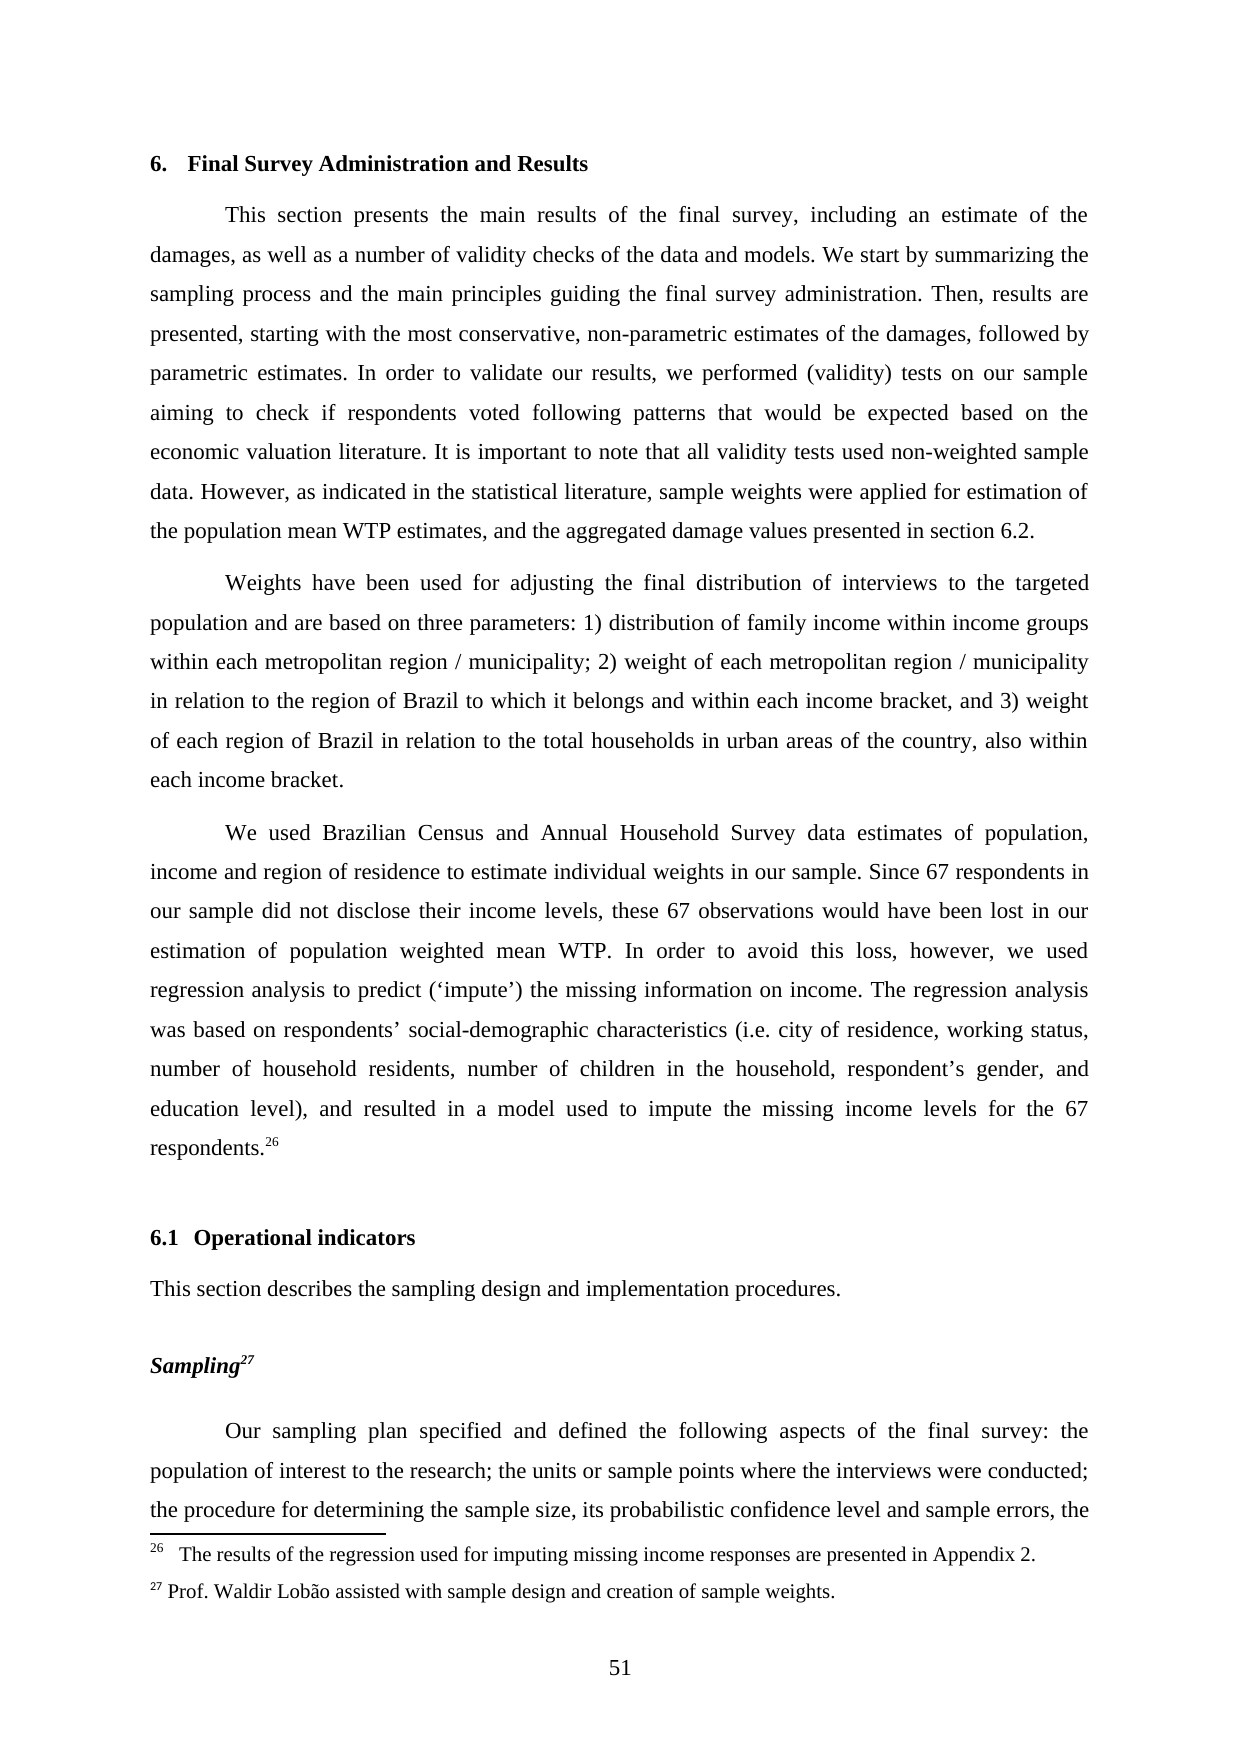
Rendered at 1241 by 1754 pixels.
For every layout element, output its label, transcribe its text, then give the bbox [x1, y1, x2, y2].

text This section describes the sampling design and implementation procedures. [150, 1275, 1090, 1302]
text We used Brazilian Census and Annual Household Survey data estimates of population, income and region of residence to estimate individual weights in our sample. Since 67 respondents in our sample did not disclose their income levels, these 67 observations would have been lost in our estimation of population weighted mean WTP. In order to avoid this loss, however, we used regression analysis to predict (‘impute’) the missing information on income. The regression analysis was based on respondents’ social-demographic characteristics (i.e. city of residence, working status, number of household residents, number of children in the household, respondent’s gender, and education level), and resulted in a model used to impute the missing income levels for the 67 respondents. [150, 818, 1090, 1161]
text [150, 1417, 1090, 1523]
subtitle Operational indicators [150, 1224, 1090, 1250]
subtitle Sampling [150, 1352, 1090, 1378]
subtitle Final Survey Administration and Results [150, 150, 1090, 176]
text This section presents the main results of the final survey, including an estimate of the damages, as well as a number of validity checks of the data and models. We start by summarizing the sampling process and the main principles guiding the final survey administration. Then, results are presented, starting with the most conservative, non-parametric estimates of the damages, followed by parametric estimates. In order to validate our results, we performed (validity) tests on our sample aiming to check if respondents voted following patterns that would be expected based on the economic valuation literature. It is important to note that all validity tests used non-weighted sample data. However, as indicated in the statistical literature, sample weights were applied for estimation of the population mean WTP estimates, and the aggregated damage values presented in section 6.2. [150, 201, 1090, 543]
text Weights have been used for adjusting the final distribution of interviews to the targeted population and are based on three parameters: 1) distribution of family income within income groups within each metropolitan region / municipality; 2) weight of each metropolitan region / municipality in relation to the region of Brazil to which it belongs and within each income bracket, and 3) weight of each region of Brazil in relation to the total households in urban areas of the country, also within each income bracket. [150, 569, 1090, 793]
